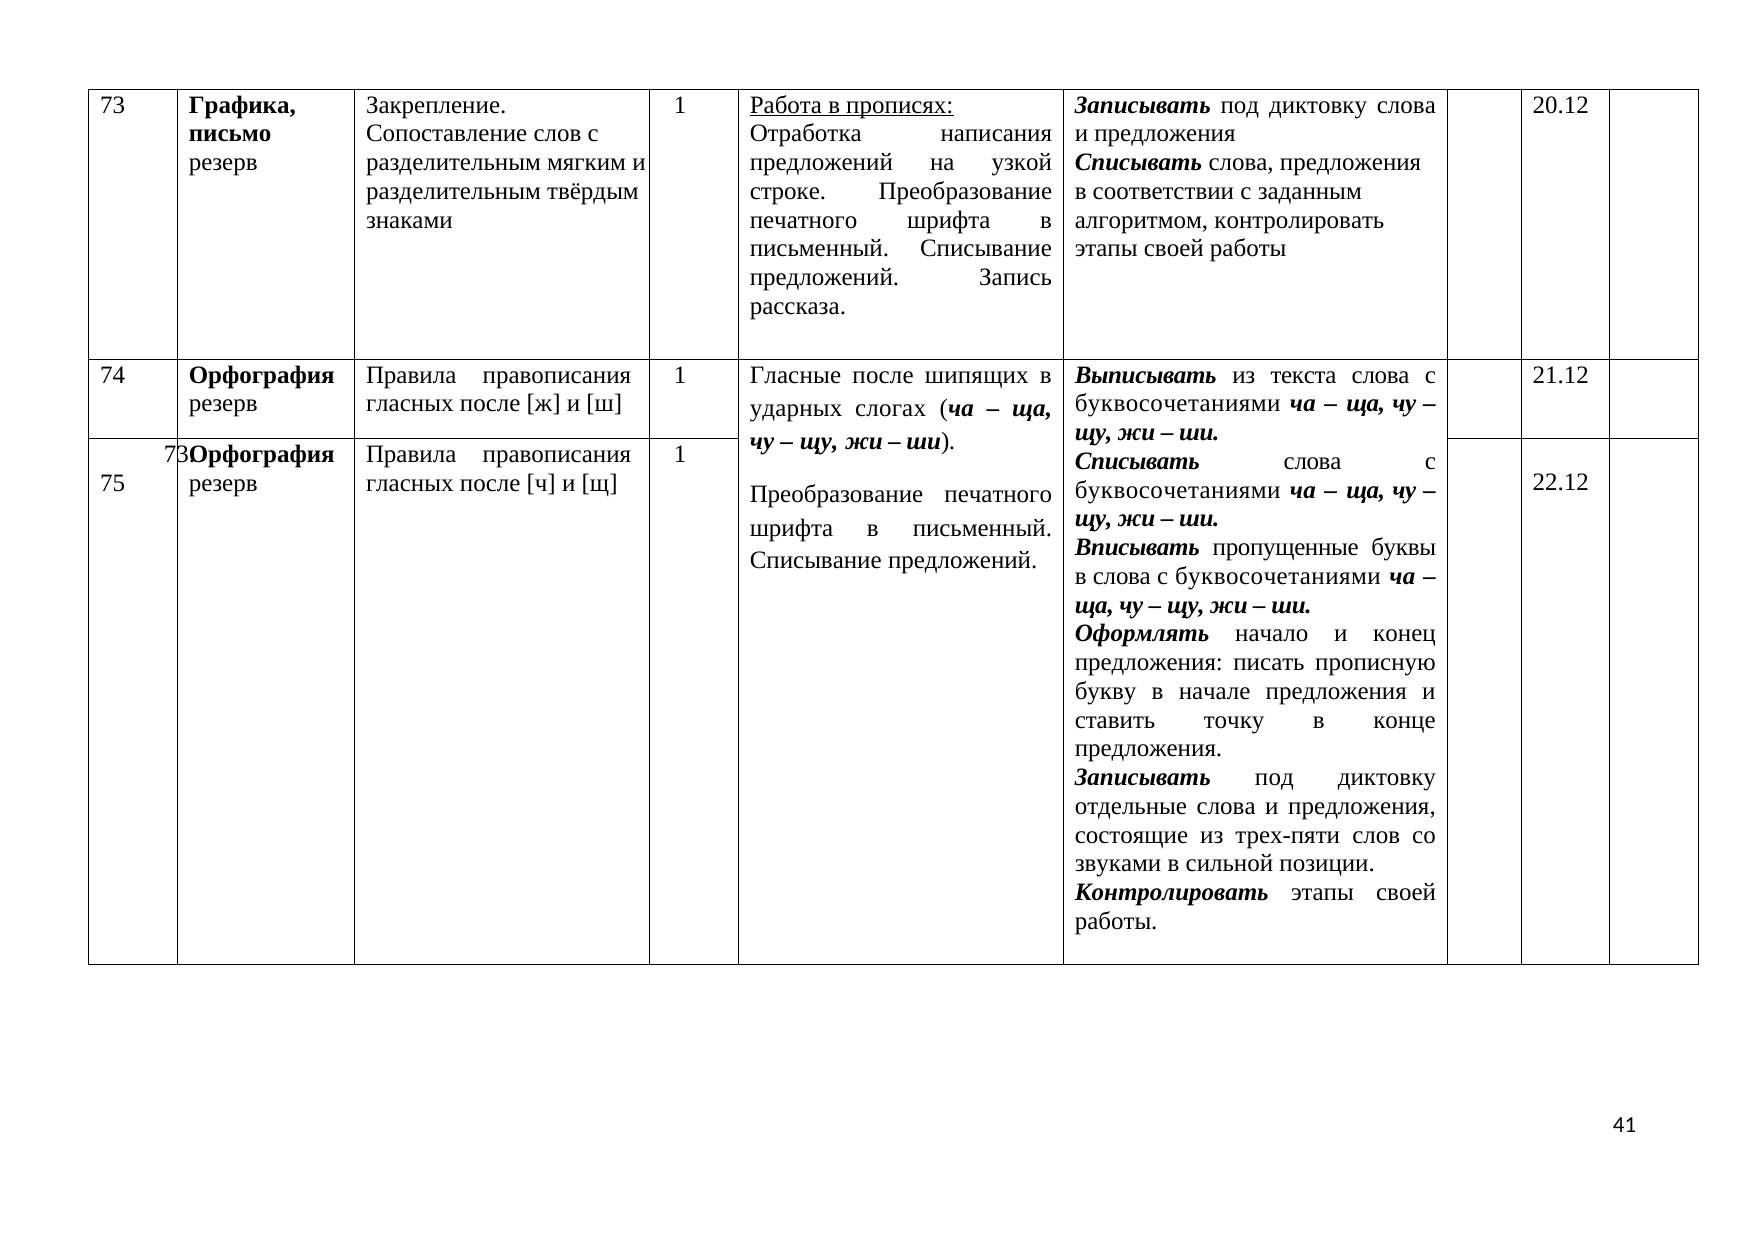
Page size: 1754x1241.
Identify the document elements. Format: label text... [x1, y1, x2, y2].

table_cell Правила правописания гласных после [ч] и [щ] [355, 439, 649, 963]
table_cell Закрепление. Сопоставление слов с разделительным мягким и разделительным твёрдым знаками [355, 90, 649, 359]
table_cell 1 [650, 90, 738, 359]
table_cell 22.12 [1522, 439, 1609, 963]
table_cell [1610, 90, 1698, 359]
table_cell 20.12 [1522, 90, 1609, 359]
table_cell 73 [89, 90, 177, 359]
table_cell Орфография резерв [178, 360, 354, 438]
table_cell [1448, 90, 1521, 359]
table_cell 21.12 [1522, 360, 1609, 438]
table_cell 1 [650, 360, 738, 438]
table_cell Орфография резерв [178, 439, 354, 963]
table_cell [1448, 360, 1521, 438]
table_cell 1 [650, 439, 738, 963]
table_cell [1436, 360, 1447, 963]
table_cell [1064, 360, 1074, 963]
table_cell 75 [89, 439, 177, 963]
table_cell 74 [89, 360, 177, 438]
table_cell Графика, письмо резерв [178, 90, 354, 359]
table_cell [1448, 439, 1521, 963]
table_cell Правила правописания гласных после [ж] и [ш] [355, 360, 649, 438]
table_cell Записывать под диктовку слова и предложения Списывать слова, предложения в соответствии с заданным алгоритмом, контролировать этапы своей работы [1064, 90, 1447, 359]
table_cell Гласные после шипящих в ударных слогах (ча – ща, чу – щу, жи – ши). Преобразование печатного шрифта в письменный. Списывание предложений. [739, 360, 1063, 963]
table_cell [1610, 360, 1698, 438]
table_cell [1610, 439, 1698, 963]
table_cell Работа в прописях: Отработка написания предложений на узкой строке. Преобразование печатного шрифта в письменный. Списывание предложений. Запись рассказа. [739, 90, 1063, 359]
